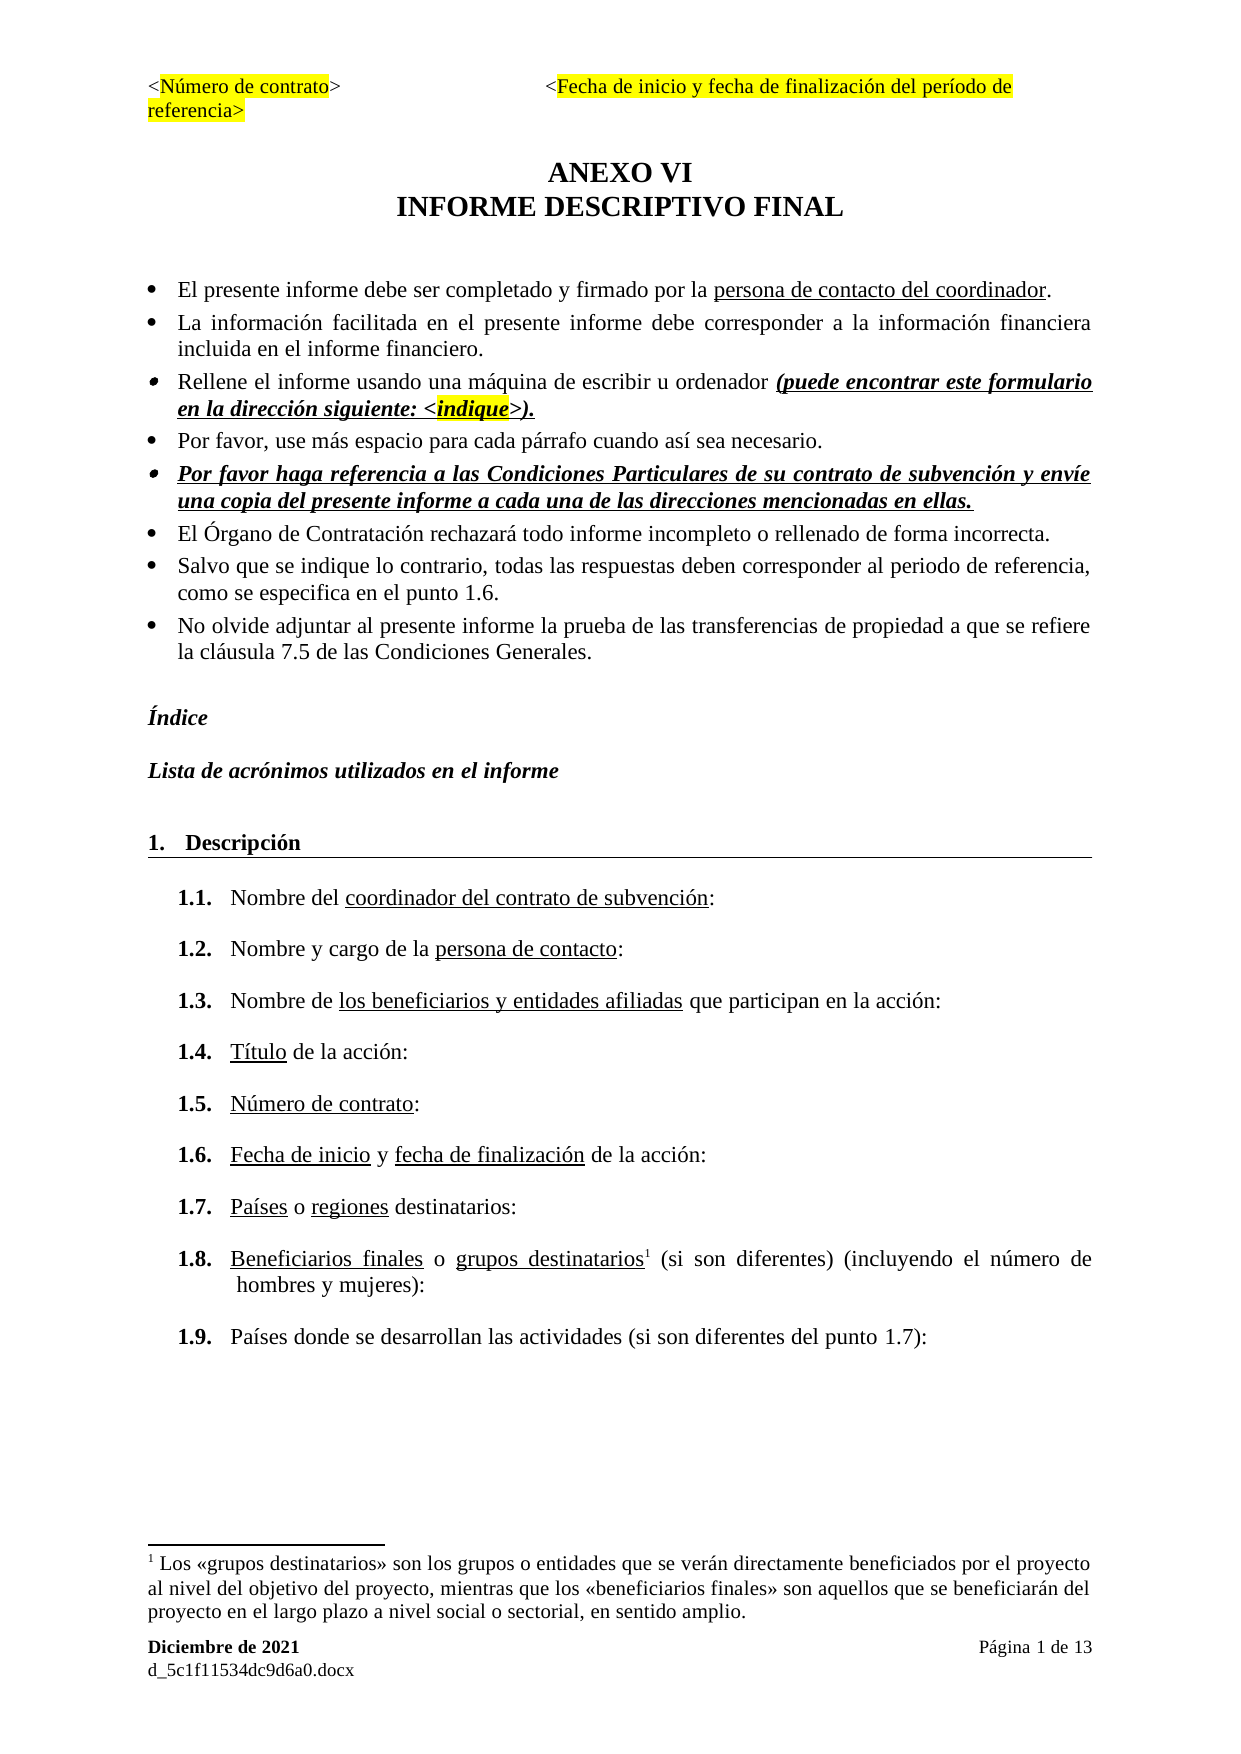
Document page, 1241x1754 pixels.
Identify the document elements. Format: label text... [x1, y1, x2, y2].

text Índice [148, 704, 1092, 730]
list La información facilitada en el presente informe debe corresponder a la información financiera incluida en el informe financiero. [148, 308, 1092, 362]
list Número de contrato: [177, 1090, 1092, 1116]
list No olvide adjuntar al presente informe la prueba de las transferencias de propiedad a que se refiere la cláusula 7.5 de las Condiciones Generales. [148, 612, 1092, 665]
list Por favor haga referencia a las Condiciones Particulares de su contrato de subvención y envíe una copia del presente informe a cada una de las direcciones mencionadas en ellas. [148, 460, 1092, 513]
list Nombre de los beneficiarios y entidades afiliadas que participan en la acción: [177, 987, 1092, 1013]
list Países o regiones destinatarios: [177, 1193, 1092, 1219]
text INFORME DESCRIPTIVO FINAL [148, 189, 1092, 223]
list Descripción [148, 829, 1092, 857]
list Nombre y cargo de la persona de contacto: [177, 935, 1092, 962]
list Fecha de inicio y fecha de finalización de la acción: [177, 1141, 1092, 1168]
list El presente informe debe ser completado y firmado por la persona de contacto del coordinador. [148, 276, 1092, 302]
text ANEXO VI [148, 156, 1092, 189]
text Lista de acrónimos utilizados en el informe [148, 757, 1092, 783]
list Salvo que se indique lo contrario, todas las respuestas deben corresponder al periodo de referencia, como se especifica en el punto 1.6. [148, 552, 1092, 605]
list Por favor, use más espacio para cada párrafo cuando así sea necesario. [148, 427, 1092, 454]
list Nombre del coordinador del contrato de subvención: [177, 883, 1092, 910]
list Beneficiarios finales o grupos destinatarios (si son diferentes) (incluyendo el número de hombres y mujeres): [177, 1244, 1092, 1298]
list Rellene el informe usando una máquina de escribir u ordenador (puede encontrar este formulario en la dirección siguiente: <indique>). [148, 368, 1092, 421]
list El Órgano de Contratación rechazará todo informe incompleto o rellenado de forma incorrecta. [148, 519, 1092, 546]
list Título de la acción: [177, 1038, 1092, 1065]
list Países donde se desarrollan las actividades (si son diferentes del punto 1.7): [177, 1323, 1092, 1349]
